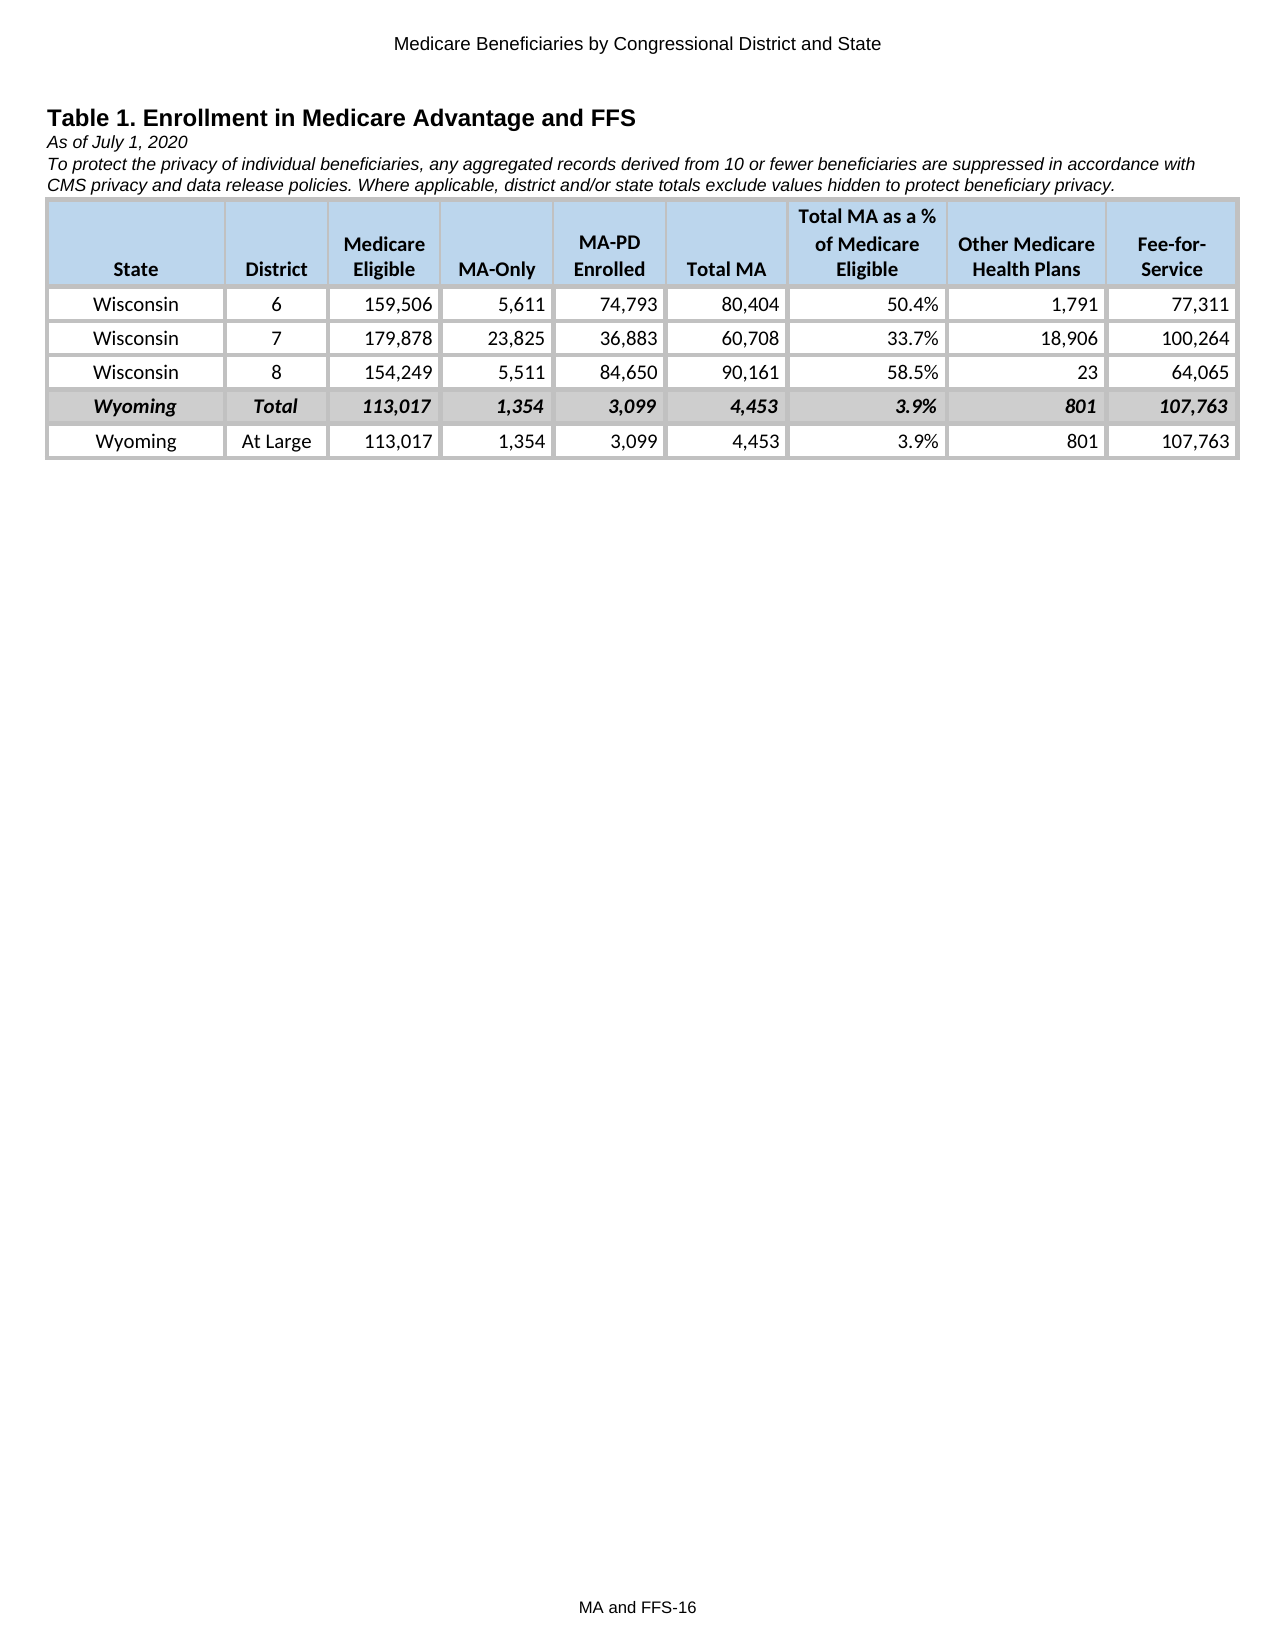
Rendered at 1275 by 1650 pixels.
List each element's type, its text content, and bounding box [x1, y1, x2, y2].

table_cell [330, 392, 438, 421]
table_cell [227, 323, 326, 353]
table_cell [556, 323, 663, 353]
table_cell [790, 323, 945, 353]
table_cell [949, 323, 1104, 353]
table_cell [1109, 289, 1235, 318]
table_cell State [49, 202, 224, 284]
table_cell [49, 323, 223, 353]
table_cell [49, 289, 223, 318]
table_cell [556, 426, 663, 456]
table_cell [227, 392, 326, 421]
table_cell MA-Only [441, 202, 552, 284]
table_cell Fee-for- Service [1107, 202, 1235, 284]
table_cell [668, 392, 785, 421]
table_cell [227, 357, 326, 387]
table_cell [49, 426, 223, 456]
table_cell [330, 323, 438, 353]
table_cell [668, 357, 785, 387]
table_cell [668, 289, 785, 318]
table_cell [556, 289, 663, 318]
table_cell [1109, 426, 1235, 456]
table_cell Total MA [667, 202, 786, 284]
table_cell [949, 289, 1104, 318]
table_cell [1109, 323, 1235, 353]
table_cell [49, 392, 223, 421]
table_cell MA-PD Enrolled [554, 202, 665, 284]
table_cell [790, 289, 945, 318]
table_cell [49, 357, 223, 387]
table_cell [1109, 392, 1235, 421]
table_cell Medicare Eligible [329, 202, 439, 284]
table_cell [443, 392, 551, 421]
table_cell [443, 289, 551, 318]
table_cell Total MA as a % of Medicare Eligible [789, 202, 946, 284]
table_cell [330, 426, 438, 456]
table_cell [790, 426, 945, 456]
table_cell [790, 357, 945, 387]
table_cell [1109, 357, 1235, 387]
table_cell District [226, 202, 327, 284]
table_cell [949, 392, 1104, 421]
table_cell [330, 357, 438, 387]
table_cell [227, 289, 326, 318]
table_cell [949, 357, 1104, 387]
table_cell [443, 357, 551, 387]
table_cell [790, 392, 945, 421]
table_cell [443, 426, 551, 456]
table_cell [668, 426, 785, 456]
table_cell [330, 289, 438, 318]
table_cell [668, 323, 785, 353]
table_header Table 1. Enrollment in Medicare Advantage and FFS As of July 1, 2020 To protect the privacy of individual beneficiaries, any aggregated records derived from 10 or fewer beneficiaries are suppressed in accordance with CMS privacy and data release policies. Where applicable, district and/or state totals exclude values hidden to protect beneficiary privacy. [47, 91, 1237, 197]
table_cell Other Medicare Health Plans [948, 202, 1105, 284]
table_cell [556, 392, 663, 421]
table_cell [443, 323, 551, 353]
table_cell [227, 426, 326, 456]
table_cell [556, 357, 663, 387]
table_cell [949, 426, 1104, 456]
